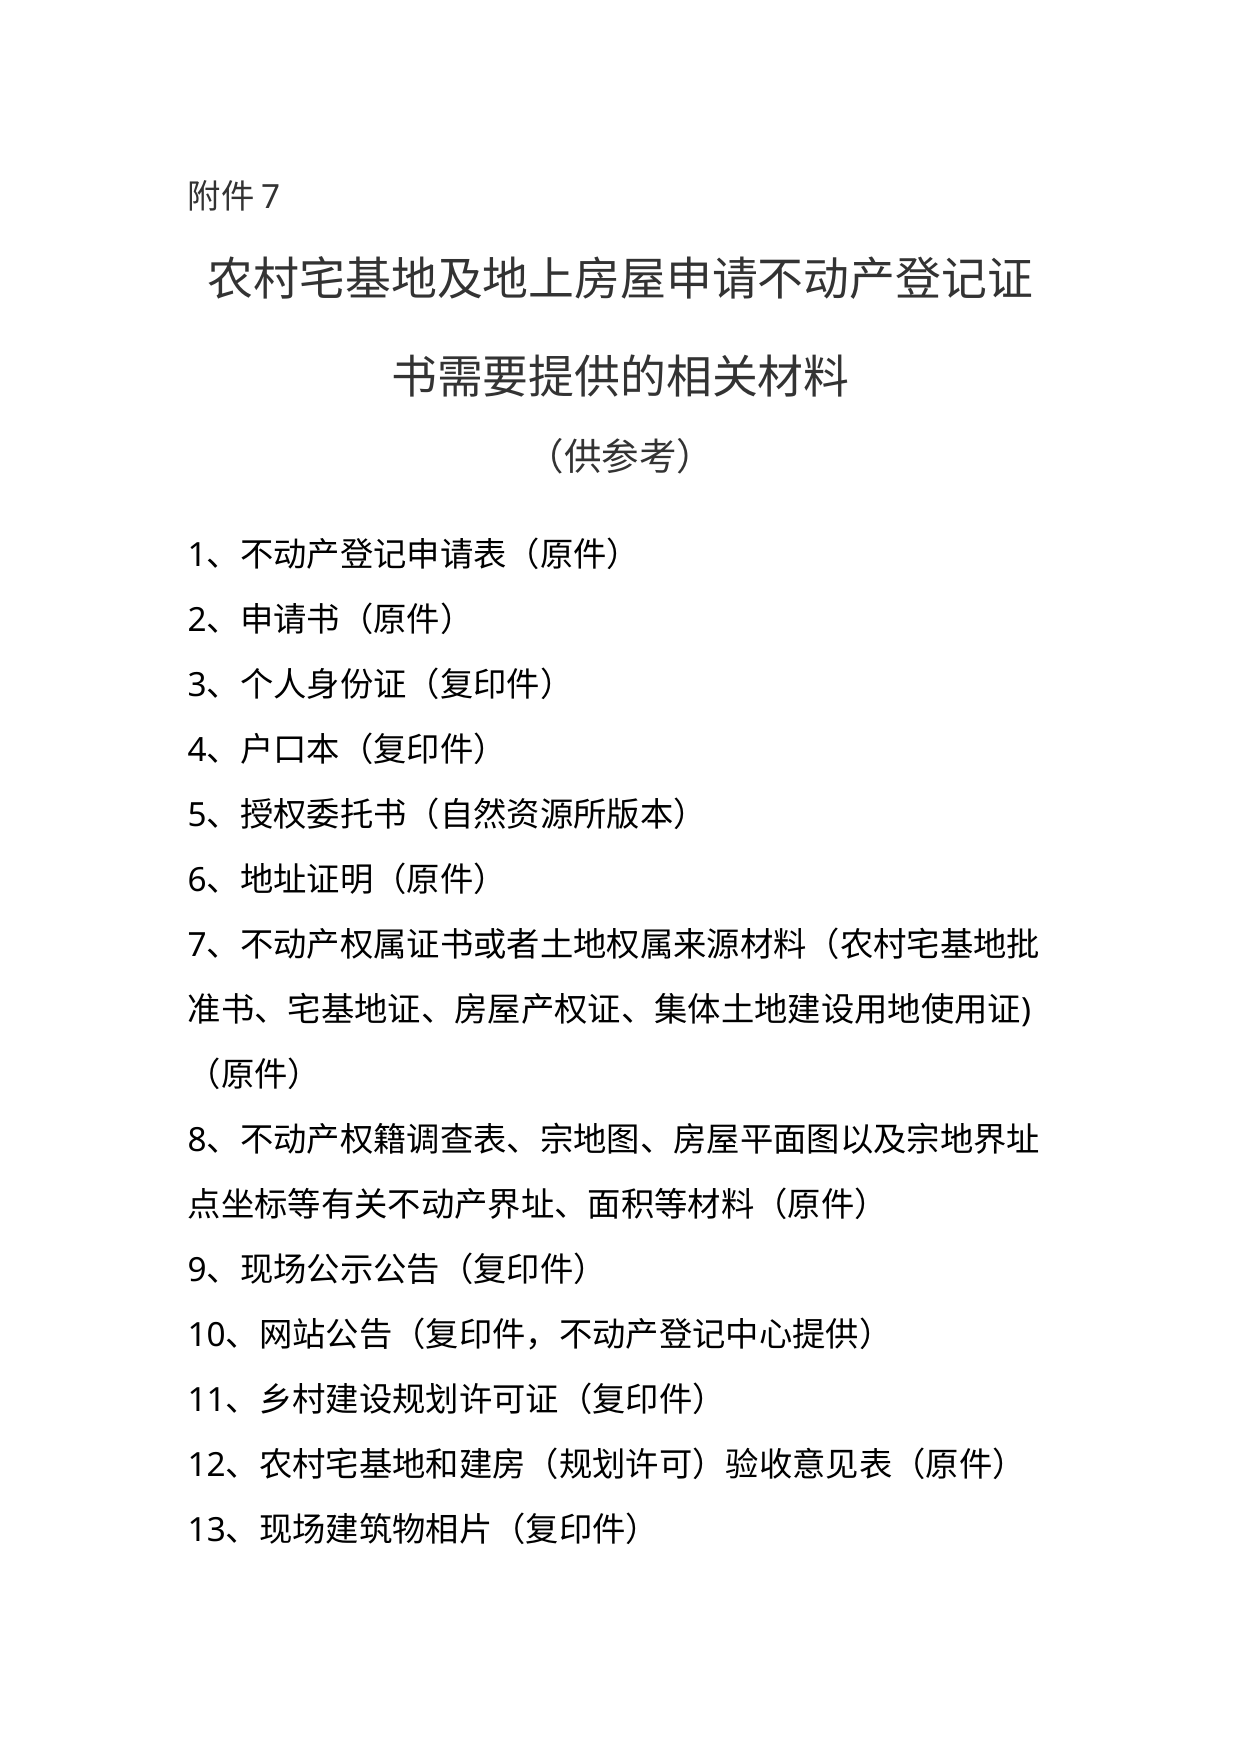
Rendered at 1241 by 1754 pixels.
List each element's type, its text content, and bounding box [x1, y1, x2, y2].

text 附件7 [187, 162, 1053, 227]
list 4、户口本（复印件） 5、授权委托书（自然资源所版本） 6、地址证明（原件） 7、不动产权属证书或者土地权属来源材料（农村宅基地批准书、宅基地证、房屋产权证、集体土地建设用地使用证)（原件） 8、不动产权籍调查表、宗地图、房屋平面图以及宗地界址点坐标等有关不动产界址、面积等材料（原件） 9、现场公示公告（复印件） 10、网站公告（复印件，不动产登记中心提供） 11、乡村建设规划许可证（复印件） [187, 714, 1053, 1429]
text （供参考） [187, 422, 1053, 519]
list 不动产登记申请表（原件） 2、申请书（原件） 3、个人身份证（复印件） [187, 519, 1053, 714]
text 农村宅基地及地上房屋申请不动产登记证书需要提供的相关材料 [187, 227, 1053, 422]
list 12、农村宅基地和建房（规划许可）验收意见表（原件） 13、现场建筑物相片（复印件） [187, 1429, 1053, 1559]
